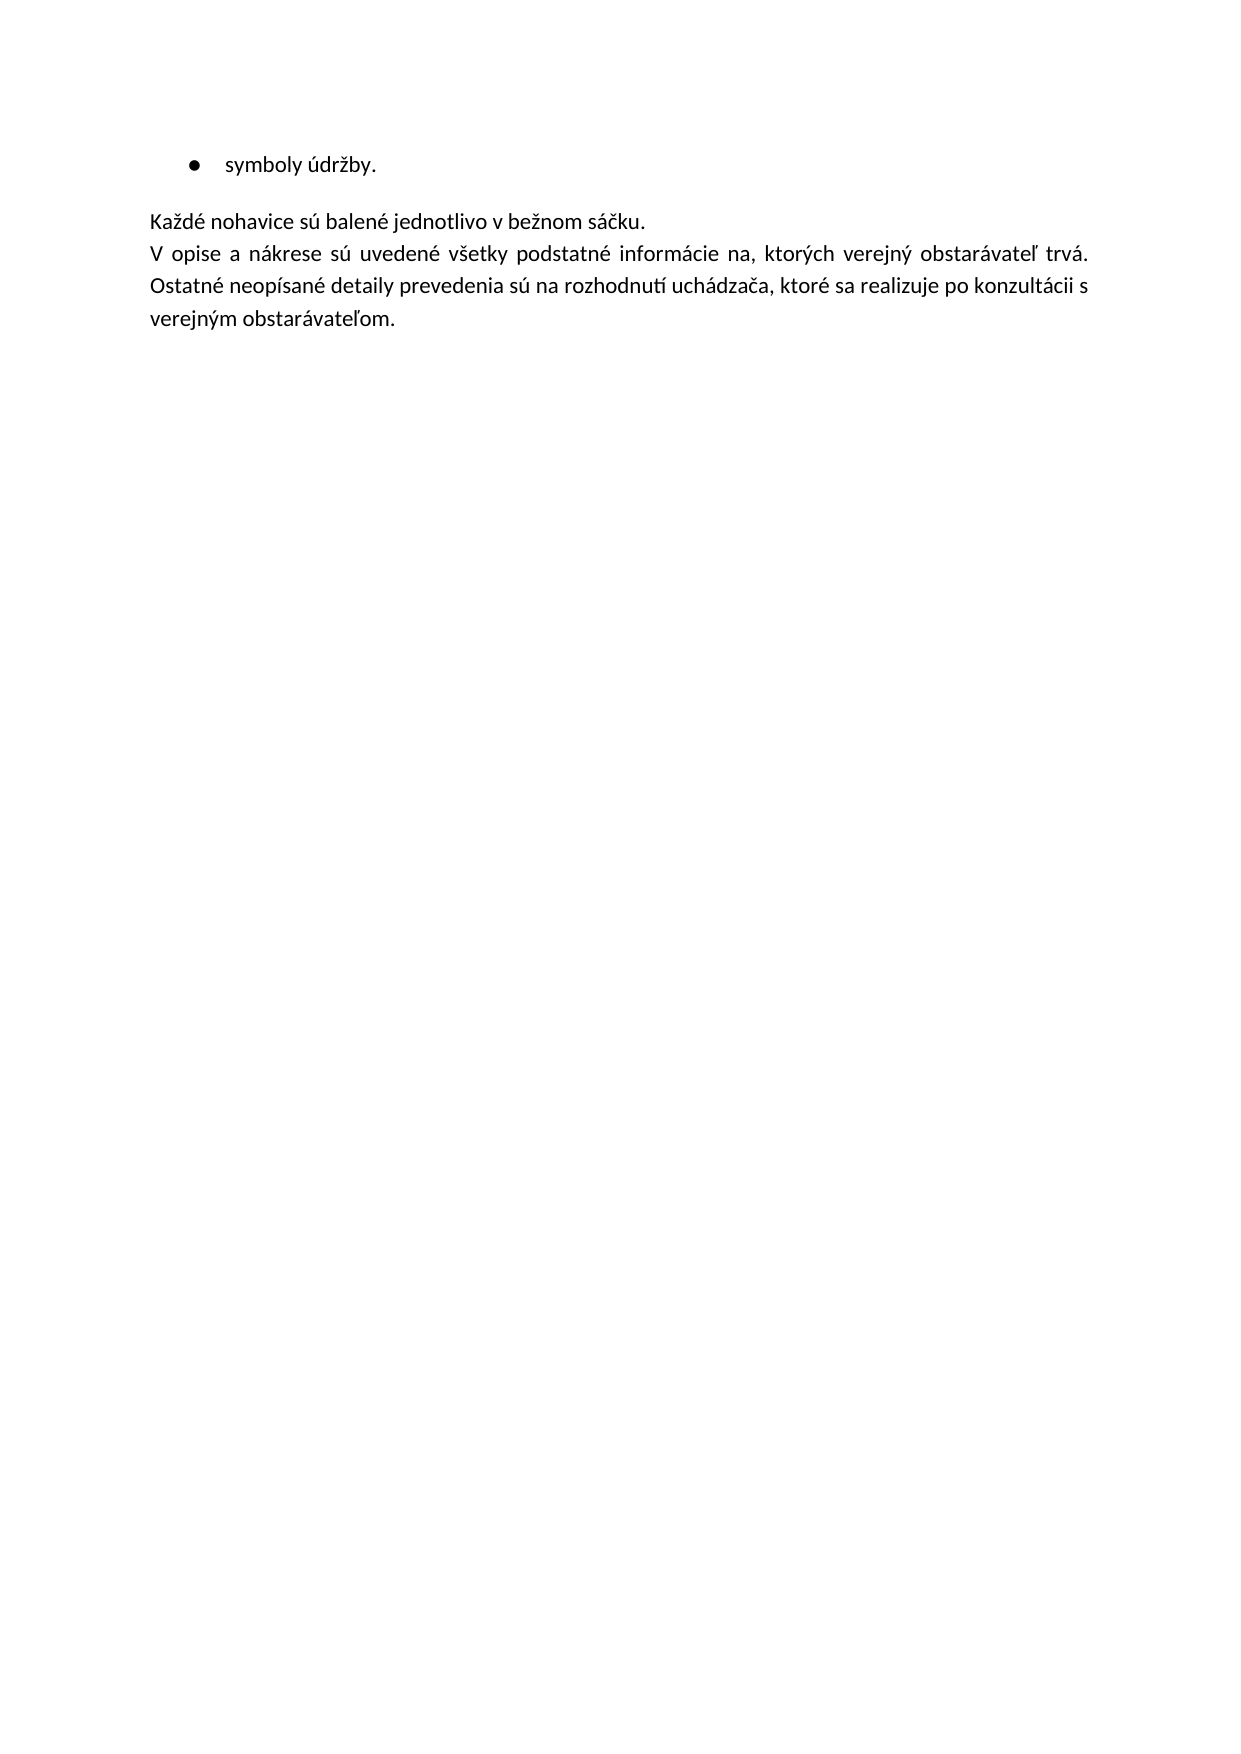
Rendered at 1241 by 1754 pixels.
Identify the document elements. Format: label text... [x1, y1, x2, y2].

list symboly údržby. [187, 150, 1090, 178]
text Každé nohavice sú balené jednotlivo v bežnom sáčku. [150, 207, 1090, 235]
text V opise a nákrese sú uvedené všetky podstatné informácie na, ktorých verejný obstarávateľ trvá. Ostatné neopísané detaily prevedenia sú na rozhodnutí uchádzača, ktoré sa realizuje po konzultácii s verejným obstarávateľom. [150, 239, 1090, 332]
